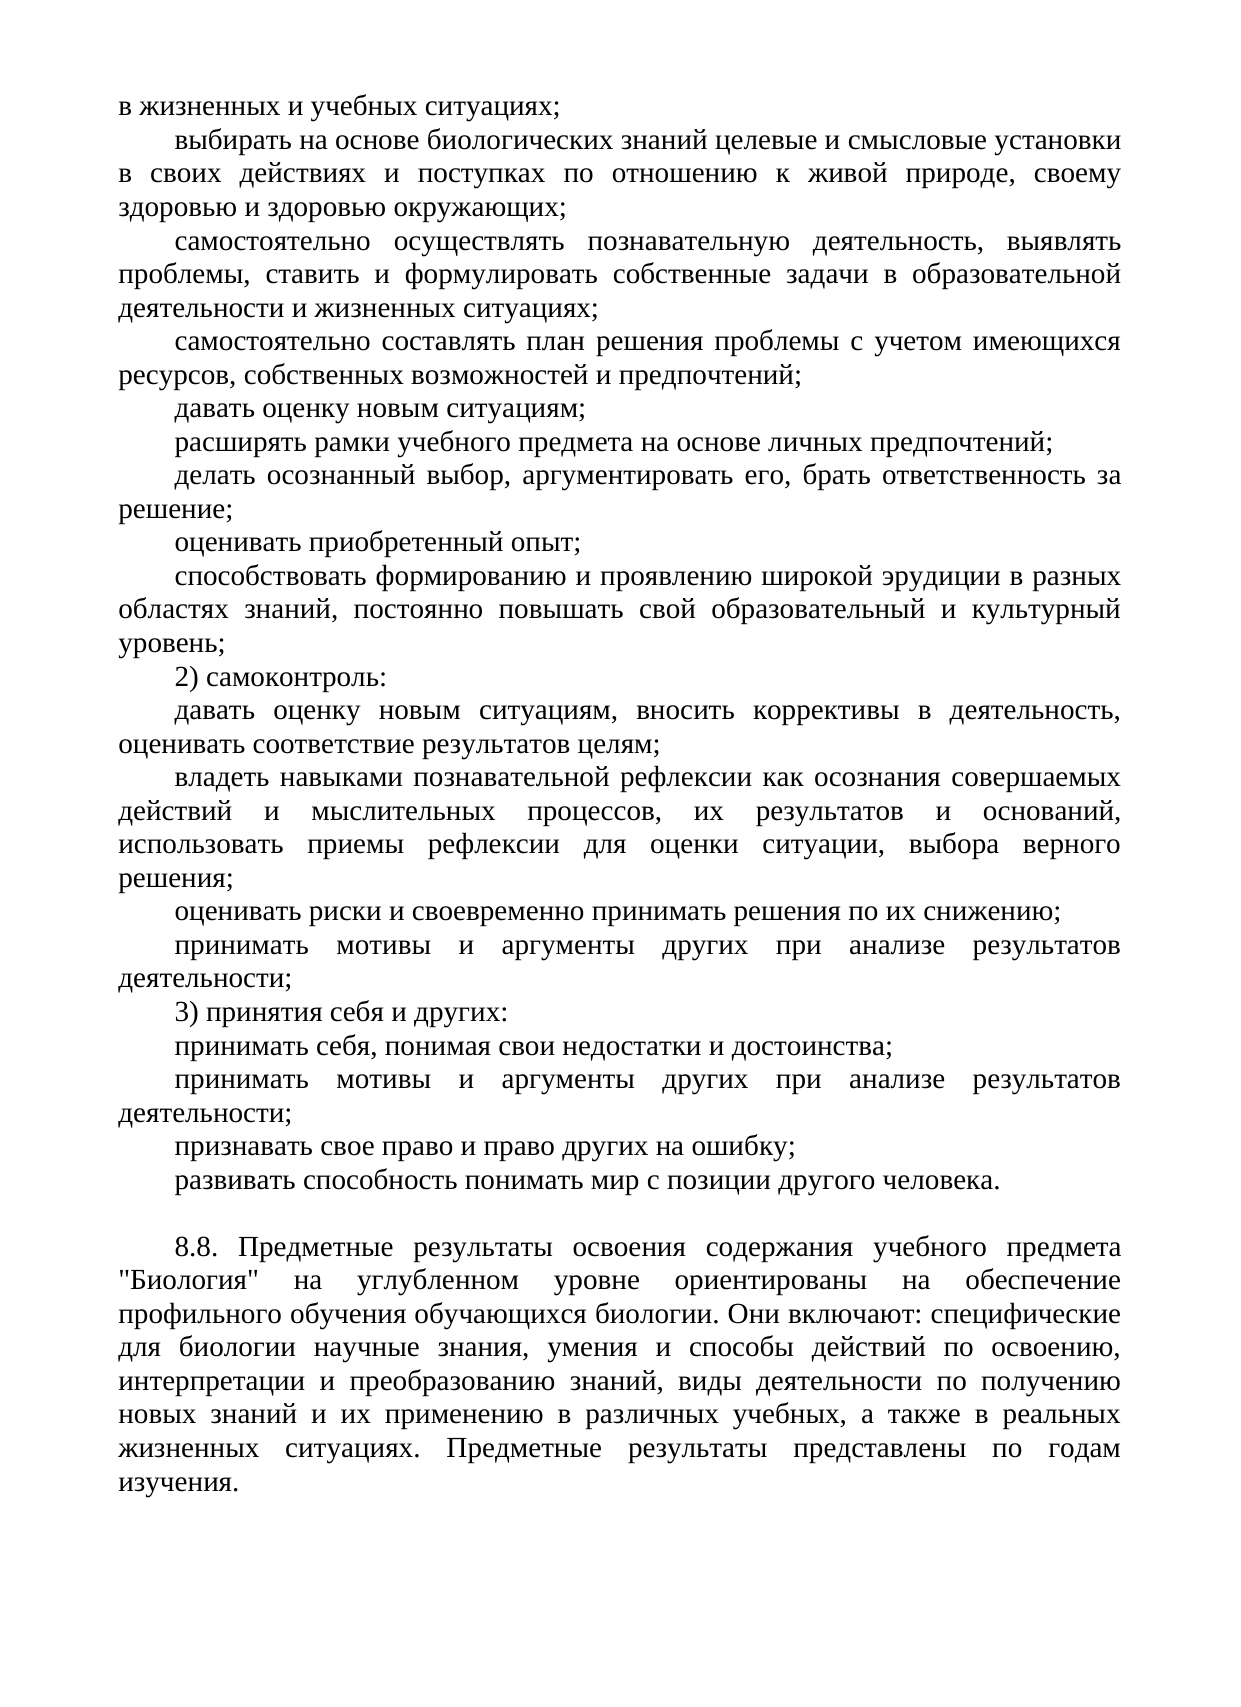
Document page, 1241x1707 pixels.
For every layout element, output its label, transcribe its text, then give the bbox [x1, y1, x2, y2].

text принимать себя, понимая свои недостатки и достоинства; [118, 1028, 1122, 1061]
text развивать способность понимать мир с позиции другого человека. [118, 1162, 1122, 1195]
text 2) самоконтроль: [118, 659, 1122, 692]
text давать оценку новым ситуациям; [118, 390, 1122, 424]
text 8.8. Предметные результаты освоения содержания учебного предмета "Биология" на углубленном уровне ориентированы на обеспечение профильного обучения обучающихся биологии. Они включают: специфические для биологии научные знания, умения и способы действий по освоению, интерпретации и преобразованию знаний, виды деятельности по получению новых знаний и их применению в различных учебных, а также в реальных жизненных ситуациях. Предметные результаты представлены по годам изучения. [118, 1229, 1122, 1497]
text оценивать приобретенный опыт; [118, 524, 1122, 558]
text признавать свое право и право других на ошибку; [118, 1128, 1122, 1162]
text самостоятельно составлять план решения проблемы с учетом имеющихся ресурсов, собственных возможностей и предпочтений; [118, 323, 1122, 390]
text делать осознанный выбор, аргументировать его, брать ответственность за решение; [118, 457, 1122, 524]
text владеть навыками познавательной рефлексии как осознания совершаемых действий и мыслительных процессов, их результатов и оснований, использовать приемы рефлексии для оценки ситуации, выбора верного решения; [118, 759, 1122, 893]
text расширять рамки учебного предмета на основе личных предпочтений; [118, 424, 1122, 457]
text самостоятельно осуществлять познавательную деятельность, выявлять проблемы, ставить и формулировать собственные задачи в образовательной деятельности и жизненных ситуациях; [118, 223, 1122, 323]
text принимать мотивы и аргументы других при анализе результатов деятельности; [118, 1061, 1122, 1128]
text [118, 88, 1122, 122]
text 3) принятия себя и других: [118, 994, 1122, 1028]
text давать оценку новым ситуациям, вносить коррективы в деятельность, оценивать соответствие результатов целям; [118, 692, 1122, 759]
text способствовать формированию и проявлению широкой эрудиции в разных областях знаний, постоянно повышать свой образовательный и культурный уровень; [118, 558, 1122, 659]
text оценивать риски и своевременно принимать решения по их снижению; [118, 893, 1122, 927]
text принимать мотивы и аргументы других при анализе результатов деятельности; [118, 927, 1122, 994]
text выбирать на основе биологических знаний целевые и смысловые установки в своих действиях и поступках по отношению к живой природе, своему здоровью и здоровью окружающих; [118, 122, 1122, 223]
